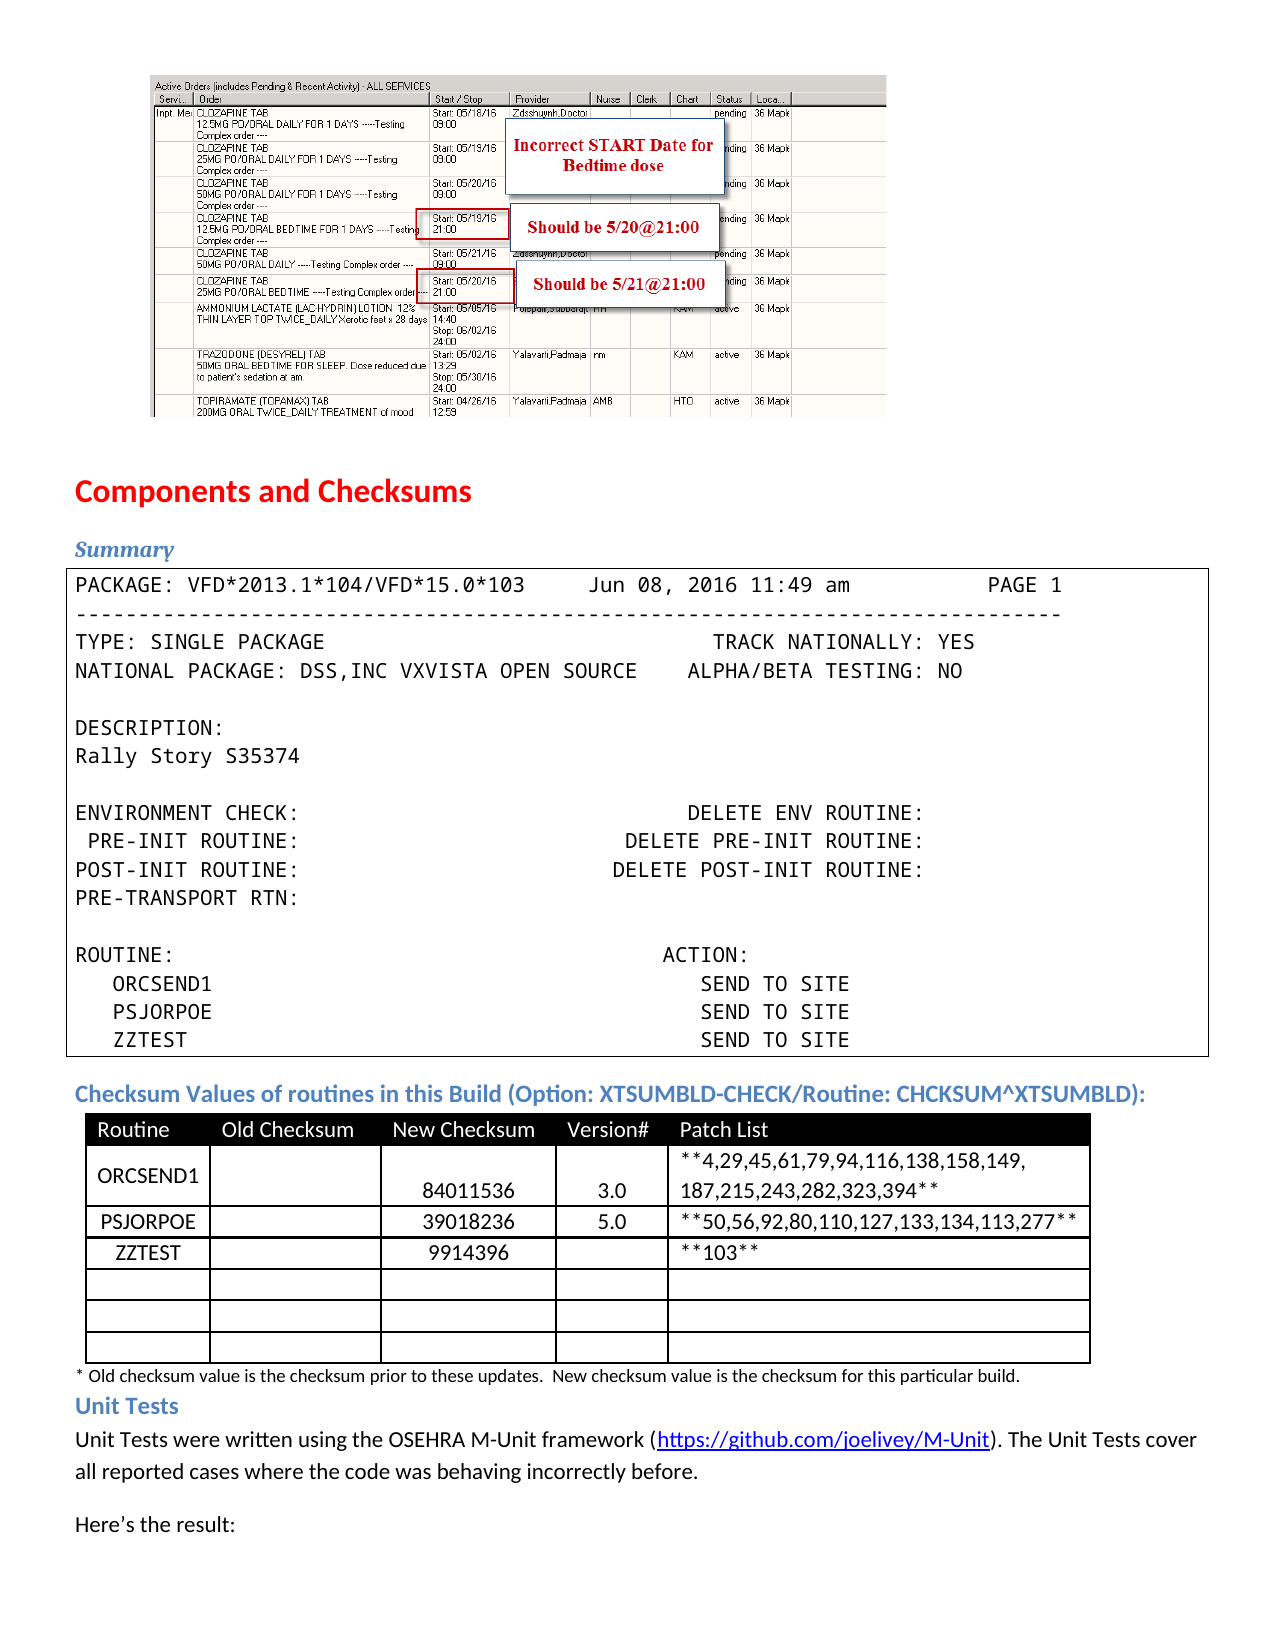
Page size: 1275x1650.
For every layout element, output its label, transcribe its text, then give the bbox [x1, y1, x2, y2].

table_cell [557, 1270, 667, 1299]
table_cell 84011536 [382, 1146, 555, 1205]
table_cell [557, 1239, 667, 1268]
table_cell [87, 1301, 209, 1331]
picture [150, 75, 887, 417]
table_cell [669, 1333, 1089, 1362]
text NATIONAL PACKAGE: DSS,INC VXVISTA OPEN SOURCE ALPHA/BETA TESTING: NO [75, 656, 1200, 684]
table_cell [669, 1270, 1089, 1299]
table_cell [557, 1333, 667, 1362]
text TYPE: SINGLE PACKAGE TRACK NATIONALLY: YES [75, 627, 1200, 656]
table_cell 9914396 [382, 1239, 555, 1268]
text ------------------------------------------------------------------------------- [75, 599, 1200, 627]
text Checksum Values of routines in this Build (Option: XTSUMBLD-CHECK/Routine: CHCKSUM^XTSUMBLD): [75, 1078, 1200, 1108]
text PSJORPOE SEND TO SITE [75, 997, 1200, 1022]
table_cell PSJORPOE [87, 1207, 209, 1236]
table_cell [211, 1270, 380, 1299]
table_header New Checksum [382, 1115, 555, 1144]
table_cell ORCSEND1 [87, 1146, 209, 1205]
text Unit Tests were written using the OSEHRA M-Unit framework (https://github.com/joelivey/M-Unit). The Unit Tests cover all reported cases where the code was behaving incorrectly before. [75, 1425, 1200, 1486]
table_cell [211, 1301, 380, 1331]
table_cell [557, 1301, 667, 1331]
table_cell 5.0 [557, 1207, 667, 1236]
table_cell 39018236 [382, 1207, 555, 1236]
table_cell ZZTEST [87, 1239, 209, 1268]
text Rally Story S35374 [75, 741, 1200, 770]
table_cell [87, 1270, 209, 1299]
text POST-INIT ROUTINE: DELETE POST-INIT ROUTINE: [75, 855, 1200, 883]
subtitle Summary [75, 537, 1200, 564]
text Here’s the result: [75, 1511, 1200, 1538]
table_cell **50,56,92,80,110,127,133,134,113,277** [669, 1207, 1089, 1236]
text * Old checksum value is the checksum prior to these updates. New checksum value is the checksum for this particular build. [75, 1364, 1200, 1387]
table_cell [211, 1207, 380, 1236]
table_cell [211, 1333, 380, 1362]
table_cell **103** [669, 1239, 1089, 1268]
table_header Version# [557, 1115, 667, 1144]
table_header Old Checksum [211, 1115, 380, 1144]
table_cell **4,29,45,61,79,94,116,138,158,149, 187,215,243,282,323,394** [669, 1146, 1089, 1205]
table_cell [87, 1333, 209, 1362]
table_cell [382, 1270, 555, 1299]
text PRE-INIT ROUTINE: DELETE PRE-INIT ROUTINE: [75, 827, 1200, 855]
text PRE-TRANSPORT RTN: [75, 883, 1200, 912]
text ZZTEST SEND TO SITE [67, 1022, 1208, 1056]
table_cell 3.0 [557, 1146, 667, 1205]
text Unit Tests [75, 1390, 1200, 1421]
table_header Routine [87, 1115, 209, 1144]
table_cell [382, 1333, 555, 1362]
table_cell [211, 1239, 380, 1268]
text ROUTINE: ACTION: [75, 940, 1200, 969]
table_cell [211, 1146, 380, 1205]
table_cell [669, 1301, 1089, 1331]
table_header Patch List [669, 1115, 1089, 1144]
text DESCRIPTION: [75, 713, 1200, 741]
text PACKAGE: VFD*2013.1*104/VFD*15.0*103 Jun 08, 2016 11:49 am PAGE 1 [67, 569, 1208, 599]
text ORCSEND1 SEND TO SITE [75, 969, 1200, 997]
table_cell [382, 1301, 555, 1331]
text ENVIRONMENT CHECK: DELETE ENV ROUTINE: [75, 798, 1200, 827]
subtitle Components and Checksums [75, 470, 1200, 510]
